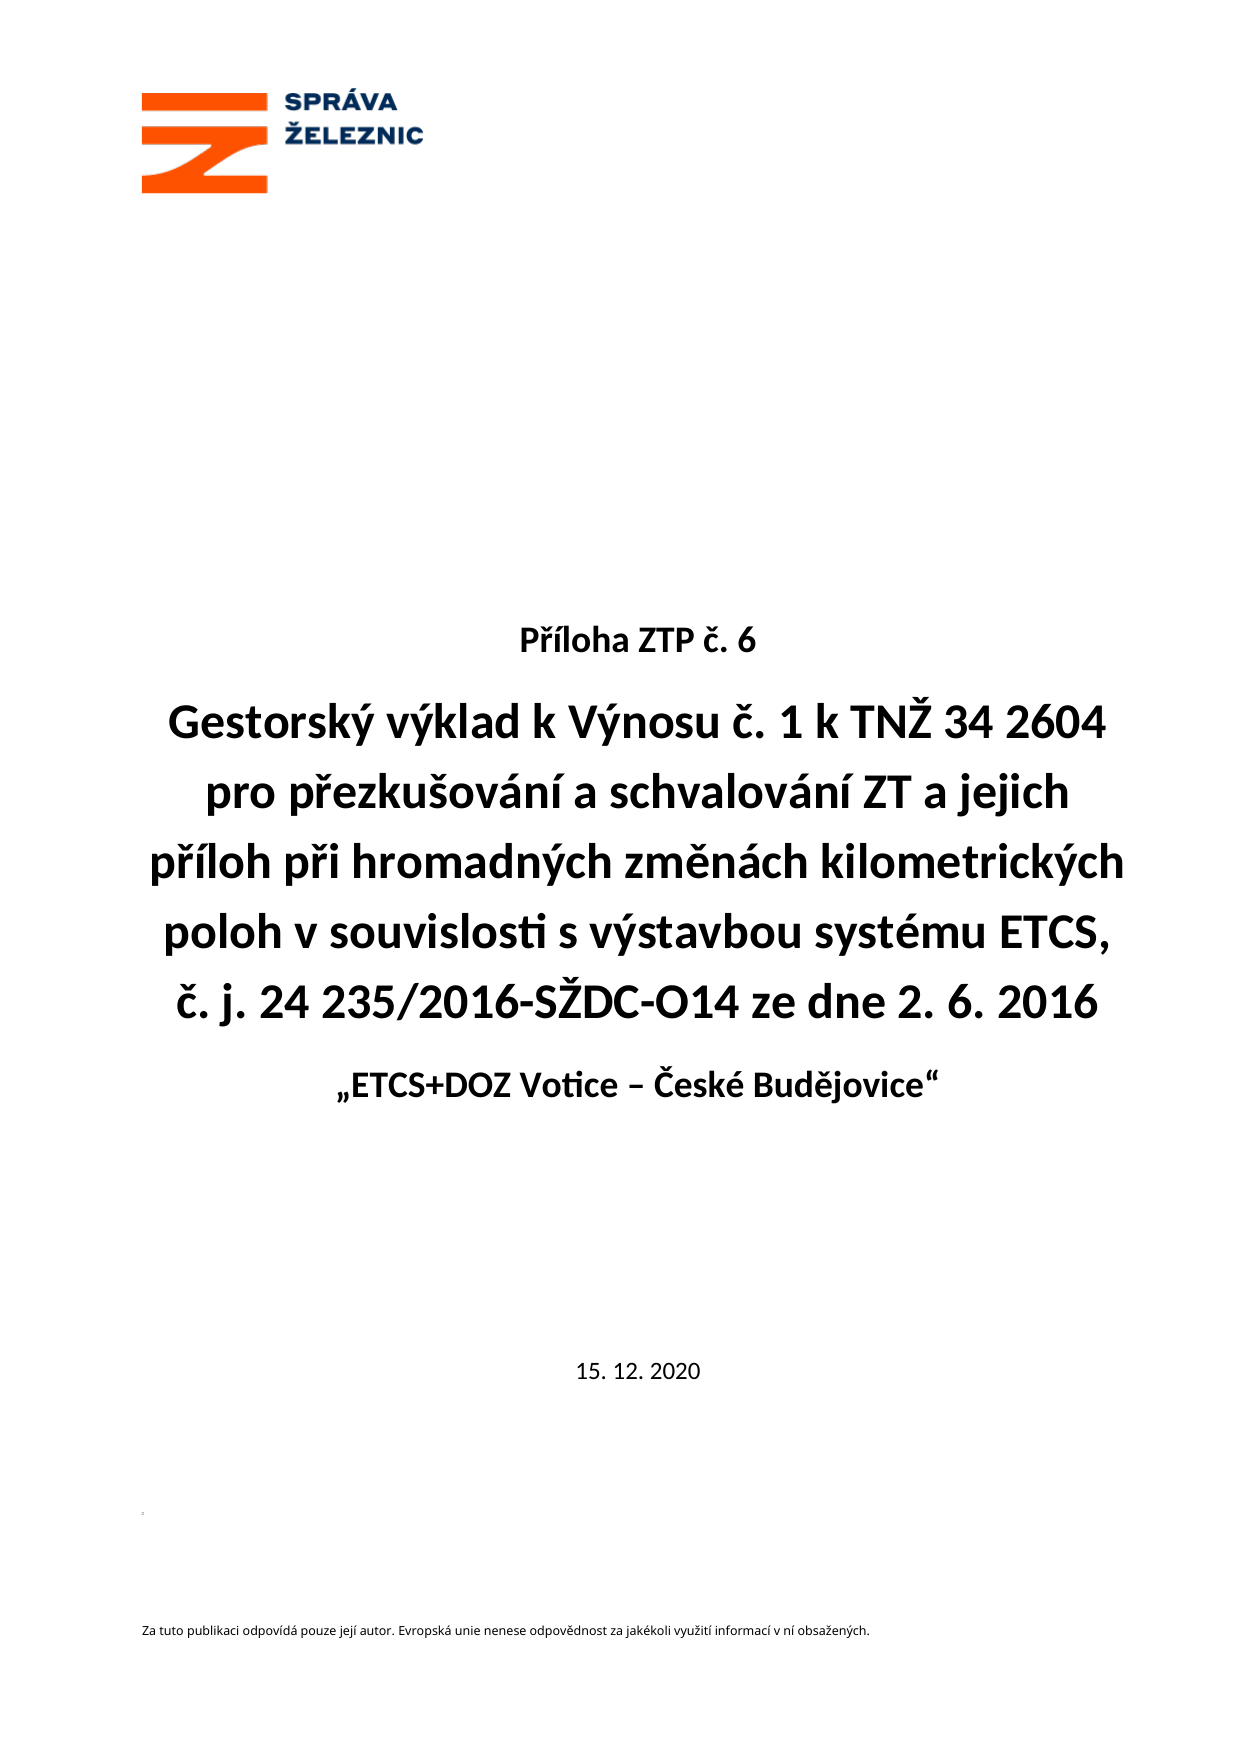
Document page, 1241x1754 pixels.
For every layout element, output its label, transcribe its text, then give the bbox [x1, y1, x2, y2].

text „ETCS+DOZ Votice – České Budějovice“ [142, 1061, 1134, 1107]
text Příloha ZTP č. 6 [142, 616, 1134, 662]
text Gestorský výklad k Výnosu č. 1 k TNŽ 34 2604 pro přezkušování a schvalování ZT a jejich příloh při hromadných změnách kilometrických poloh v souvislosti s výstavbou systému ETCS, č. j. 24 235/2016-SŽDC-O14 ze dne 2. 6. 2016 [142, 690, 1134, 1031]
text 15. 12. 2020 [142, 1355, 1134, 1386]
picture [141, 88, 424, 194]
